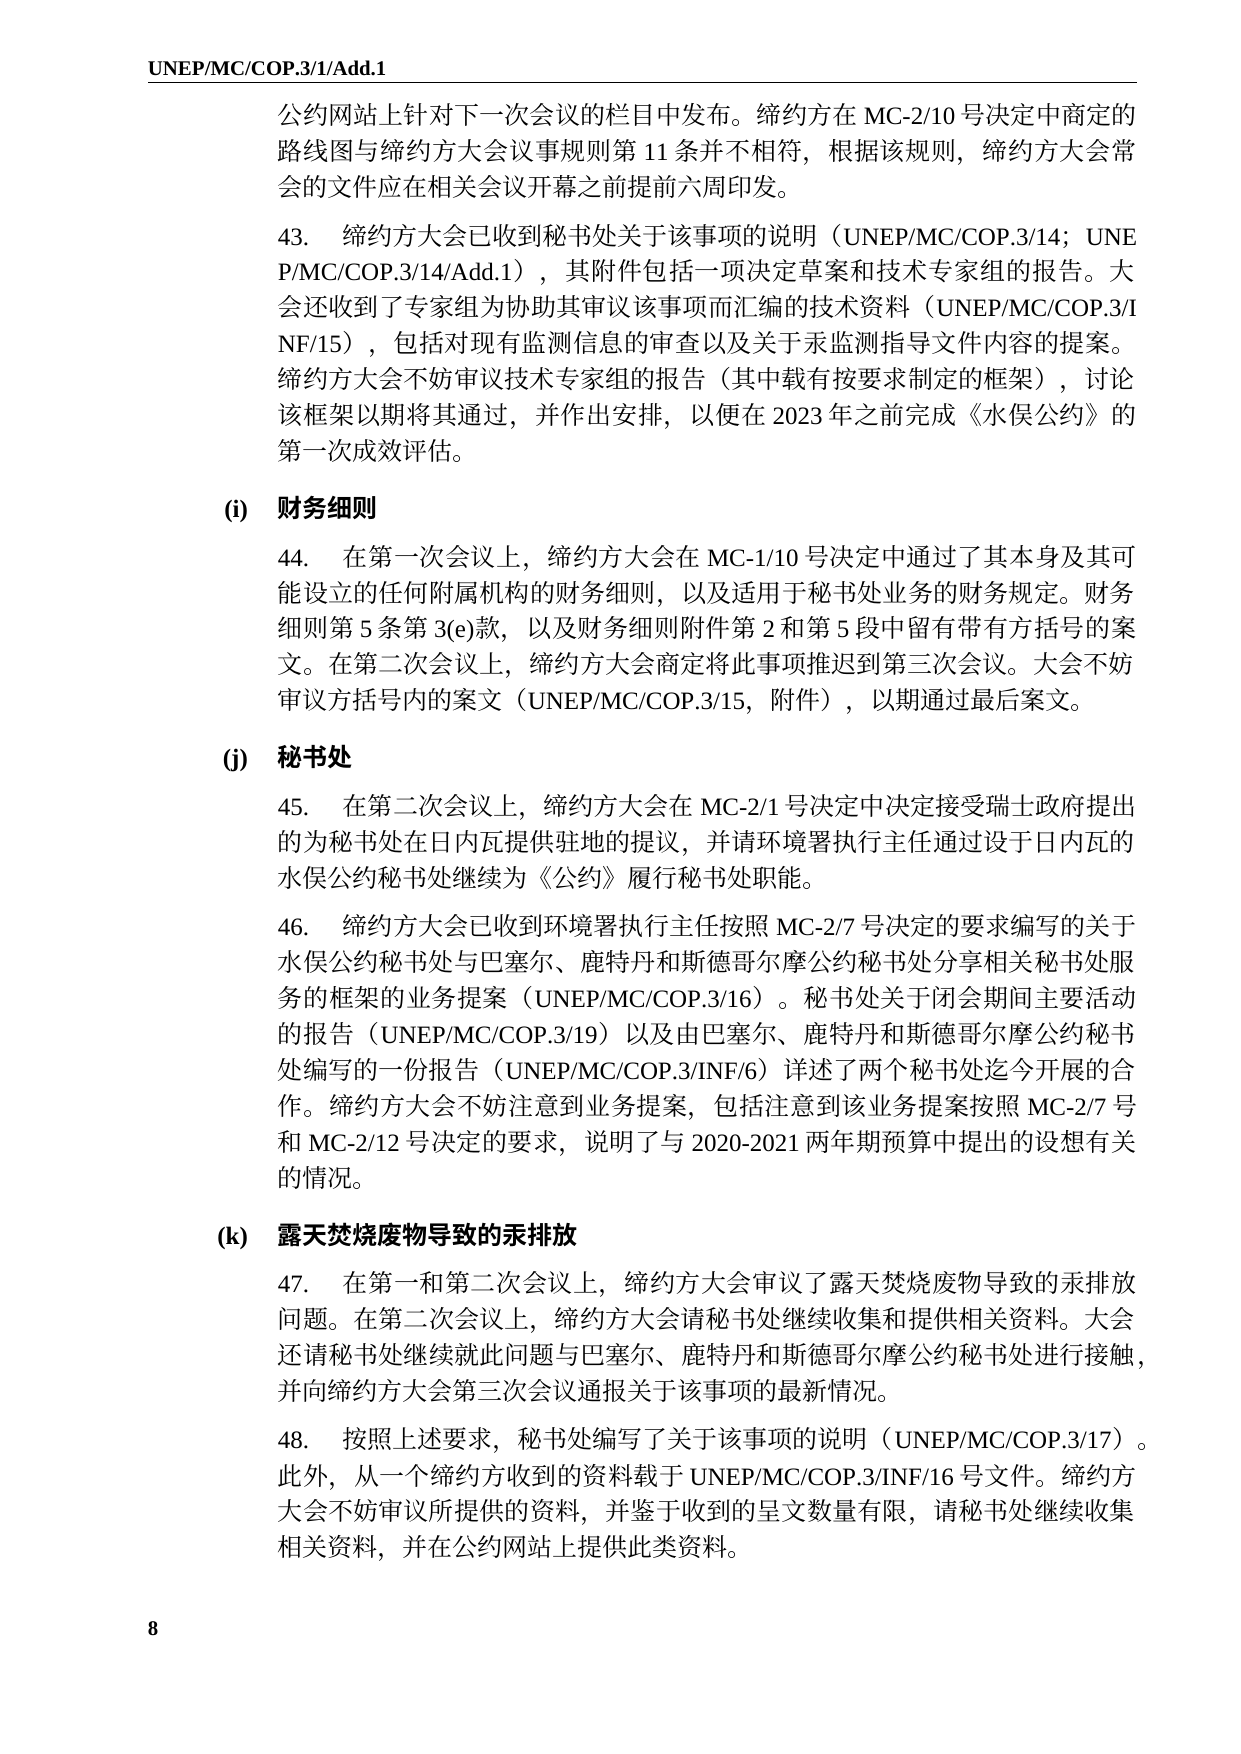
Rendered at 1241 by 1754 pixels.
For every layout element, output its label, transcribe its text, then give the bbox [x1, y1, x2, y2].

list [278, 96, 1137, 204]
list 在第一和第二次会议上，缔约方大会审议了露天焚烧废物导致的汞排放问题。在第二次会议上，缔约方大会请秘书处继续收集和提供相关资料。大会还请秘书处继续就此问题与巴塞尔、鹿特丹和斯德哥尔摩公约秘书处进行接触，并向缔约方大会第三次会议通报关于该事项的最新情况。 [278, 1264, 1137, 1408]
text (j) 秘书处 [148, 738, 1107, 774]
list 缔约方大会已收到环境署执行主任按照MC-2/7号决定的要求编写的关于水俣公约秘书处与巴塞尔、鹿特丹和斯德哥尔摩公约秘书处分享相关秘书处服务的框架的业务提案（UNEP/MC/COP.3/16）。秘书处关于闭会期间主要活动的报告（UNEP/MC/COP.3/19）以及由巴塞尔、鹿特丹和斯德哥尔摩公约秘书处编写的一份报告（UNEP/MC/COP.3/INF/6）详述了两个秘书处迄今开展的合作。缔约方大会不妨注意到业务提案，包括注意到该业务提案按照MC-2/7号和MC-2/12号决定的要求，说明了与2020-2021两年期预算中提出的设想有关的情况。 [278, 907, 1137, 1194]
list 缔约方大会已收到秘书处关于该事项的说明（UNEP/MC/COP.3/14；UNEP/MC/COP.3/14/Add.1），其附件包括一项决定草案和技术专家组的报告。大会还收到了专家组为协助其审议该事项而汇编的技术资料（UNEP/MC/COP.3/INF/15），包括对现有监测信息的审查以及关于汞监测指导文件内容的提案。缔约方大会不妨审议技术专家组的报告（其中载有按要求制定的框架），讨论该框架以期将其通过，并作出安排，以便在2023年之前完成《水俣公约》的第一次成效评估。 [278, 216, 1137, 468]
list 在第一次会议上，缔约方大会在MC-1/10号决定中通过了其本身及其可能设立的任何附属机构的财务细则，以及适用于秘书处业务的财务规定。财务细则第5条第3(e)款，以及财务细则附件第2和第5段中留有带有方括号的案文。在第二次会议上，缔约方大会商定将此事项推迟到第三次会议。大会不妨审议方括号内的案文（UNEP/MC/COP.3/15，附件），以期通过最后案文。 [278, 537, 1137, 717]
text (i) 财务细则 [148, 488, 1107, 525]
list 按照上述要求，秘书处编写了关于该事项的说明（UNEP/MC/COP.3/17）。此外，从一个缔约方收到的资料载于UNEP/MC/COP.3/INF/16号文件。缔约方大会不妨审议所提供的资料，并鉴于收到的呈文数量有限，请秘书处继续收集相关资料，并在公约网站上提供此类资料。 [278, 1420, 1137, 1564]
text (k) 露天焚烧废物导致的汞排放 [148, 1215, 1107, 1251]
list 在第二次会议上，缔约方大会在MC-2/1号决定中决定接受瑞士政府提出的为秘书处在日内瓦提供驻地的提议，并请环境署执行主任通过设于日内瓦的水俣公约秘书处继续为《公约》履行秘书处职能。 [278, 787, 1137, 894]
